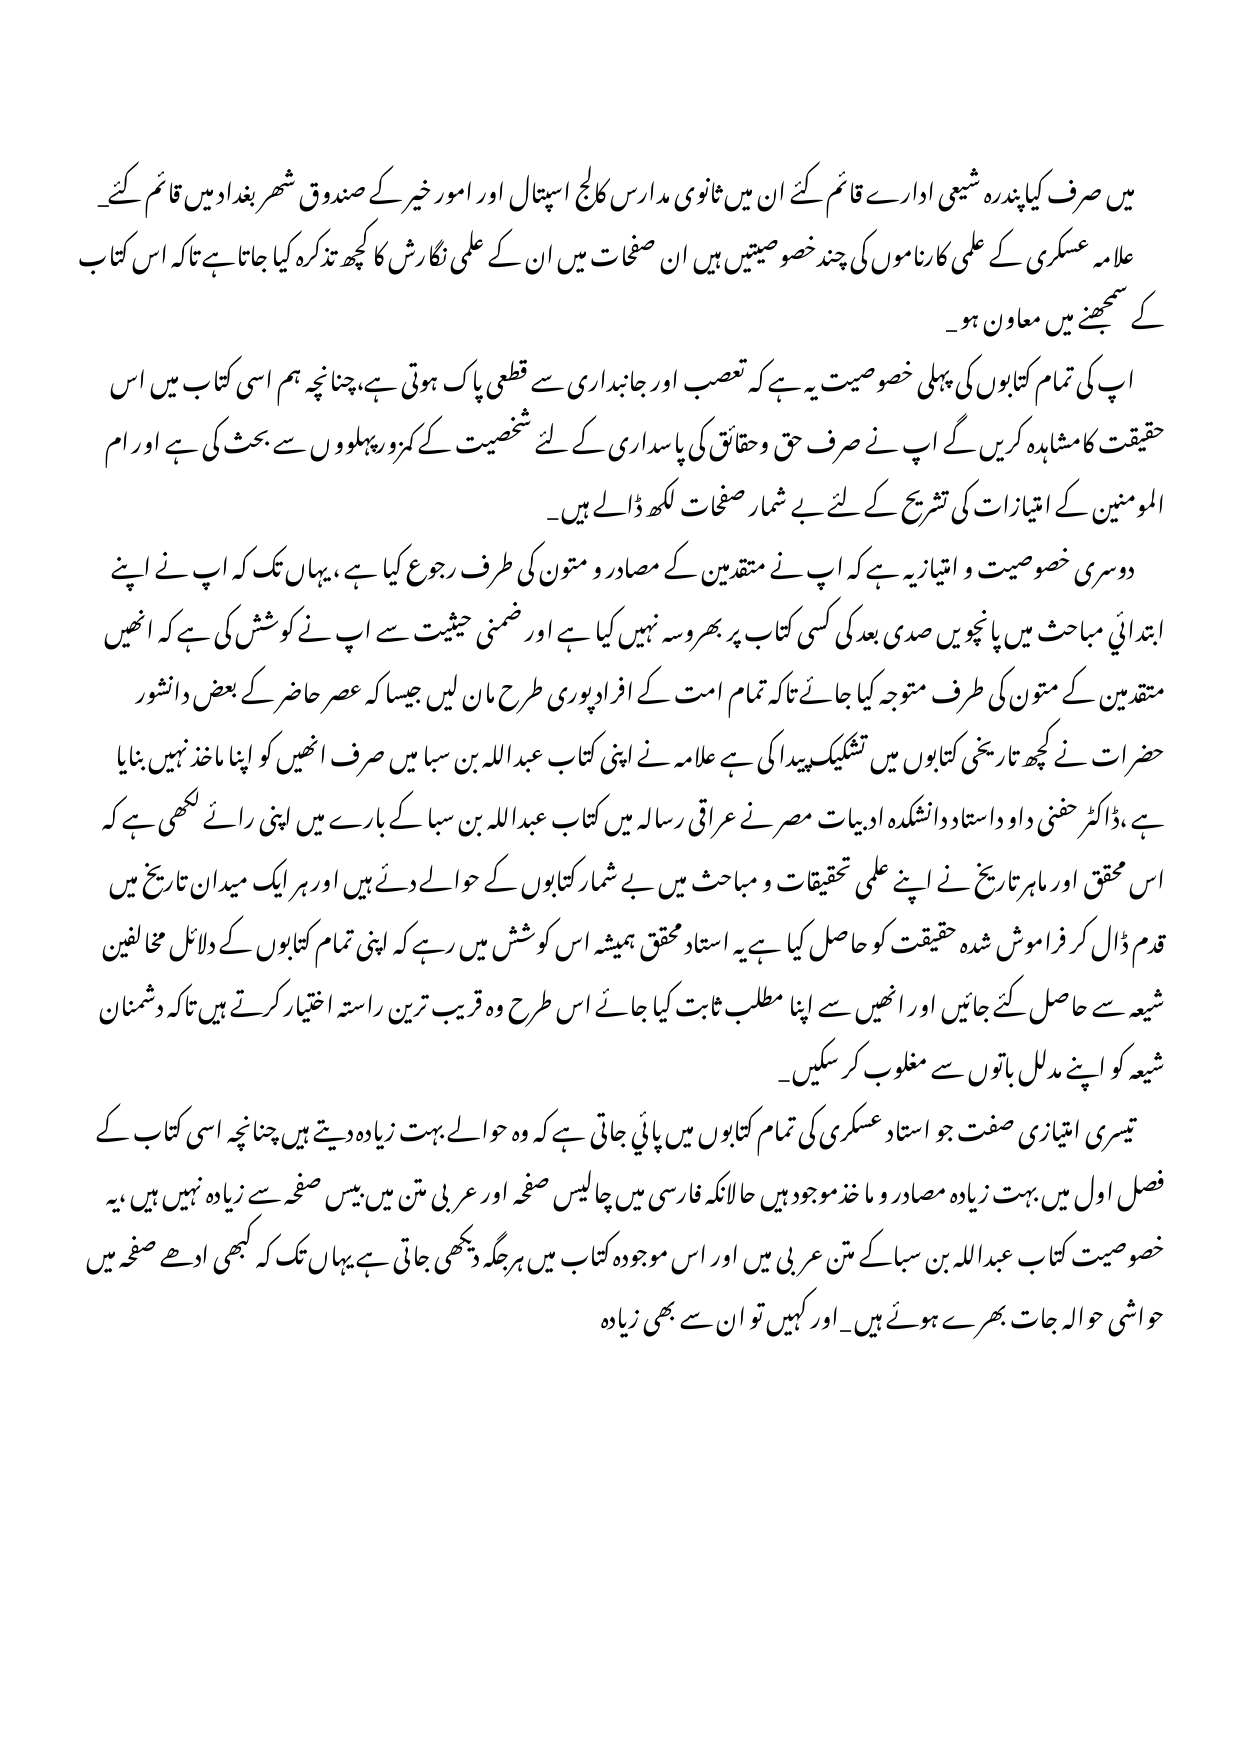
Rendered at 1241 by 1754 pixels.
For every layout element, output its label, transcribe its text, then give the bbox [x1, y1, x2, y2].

text تيسرى امتيازى صفت جو استاد عسكرى كى تمام كتابوں ميں پائي جاتى ہے كہ وہ حوالے بہت زيادہ ديتے ہيں چنانچہ اسى كتاب كے فصل اول ميں بہت زيادہ مصادر و ما خذموجود ہيں حالانكہ فارسى ميں چاليس صفحہ اور عربى متن ميں بيس صفحہ سے زيادہ نہيں ہيں ،يہ خصوصيت كتاب عبداللہ بن سباكے متن عربى ميں اور اس موجودہ كتاب ميں ہرجگہ ديكھى جاتى ہے يہاں تك كہ كبھى ادھے صفحہ ميں حواشى حوالہ جات بھرے ہوئے ہيں _اور كہيں تو ان سے بھى زيادہ [75, 1094, 1165, 1344]
text علامہ عسكرى كے علمى كارناموں كى چندخصوصيتيں ہيں ان صفحات ميں ان كے علمى نگارش كاكچھ تذكرہ كيا جاتاہے تاكہ اس كتاب كے سمجھنے ميں معاون ہو _ [75, 219, 1165, 344]
text ميں صرف كياپندرہ شيعى ادارے قائم كئے ان ميں ثانوى مدارس كالج اسپتال اور امور خير كے صندوق شھر بغداد ميں قائم كئے_ [75, 156, 1165, 219]
text دوسرى خصوصيت و امتياز يہ ہے كہ اپ نے متقدمين كے مصادر و متون كى طرف رجوع كيا ہے ، يہاں تك كہ اپ نے اپنے ابتدائي مباحث ميں پانچويں صدى بعد كى كسى كتاب پر بھروسہ نہيں كيا ہے اور ضمنى حيثيت سے اپ نے كوشش كى ہے كہ انھيں متقدمين كے متون كى طرف متوجہ كيا جائے تاكہ تمام امت كے افراد پورى طرح مان ليں جيسا كہ عصر حاضر كے بعض دانشور حضرات نے كچھ تاريخى كتابوں ميں تشكيك پيدا كى ہے علامہ نے اپنى كتاب عبداللہ بن سبا ميں صرف انھيں كو اپنا ماخذ نہيں بنايا ہے ،ڈاكٹر حفنى داو داستاد دانشكدہ ادبيات مصر نے عراقى رسالہ ميں كتاب عبداللہ بن سبا كے بارے ميں اپنى رائے لكھى ہے كہ اس محقق اور ماہر تاريخ نے اپنے علمى تحقيقات و مباحث ميں بے شمار كتابوں كے حوالے دئے ہيں اور ہر ايك ميدان تاريخ ميں قدم ڈال كر فراموش شدہ حقيقت كو حاصل كيا ہے يہ استاد محقق ہميشہ اس كوشش ميں رہے كہ اپنى تمام كتابوں كے دلائل مخالفين شيعہ سے حاصل كئے جائيں اور انھيں سے اپنا مطلب ثابت كيا جائے اس طرح وہ قريب ترين راستہ اختيار كرتے ہيں تاكہ دشمنان شيعہ كو اپنے مدلل باتوں سے مغلوب كر سكيں _ [75, 531, 1165, 1094]
text اپ كى تمام كتابوں كى پہلى خصوصيت يہ ہے كہ تعصب اور جانبدارى سے قطعى پاك ہوتى ہے،چنانچہ ہم اسى كتاب ميں اس حقيقت كامشاہدہ كريں گے اپ نے صرف حق وحقائق كى پاسدارى كے لئے شخصيت كے كمزورپہلوو ں سے بحث كى ہے اور ام المومنين كے امتيازات كى تشريح كے لئے بے شمار صفحات لكھ ڈالے ہيں _ [75, 344, 1165, 531]
